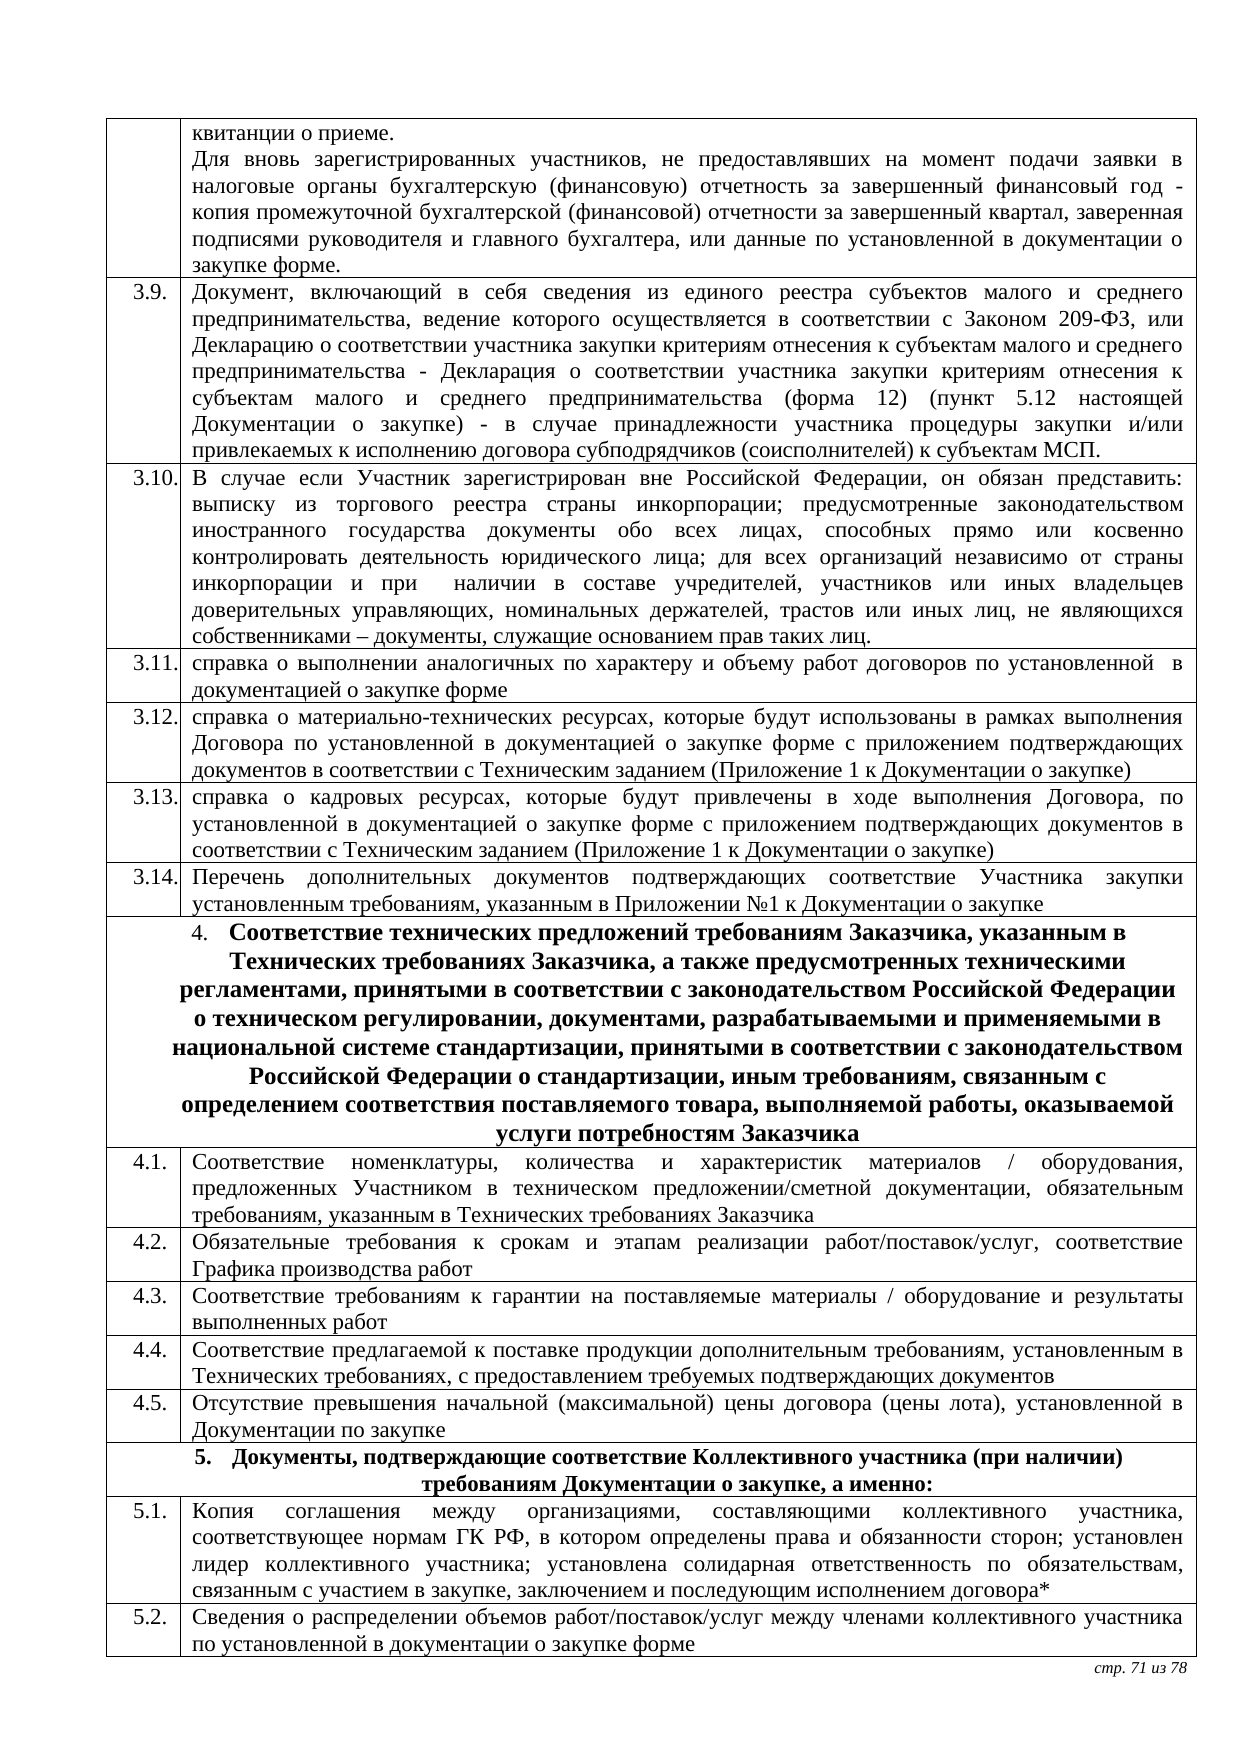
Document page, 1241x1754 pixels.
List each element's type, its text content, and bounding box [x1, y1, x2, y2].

table_cell Документ, включающий в себя сведения из единого реестра субъектов малого и среднего предпринимательства, ведение которого осуществляется в соответствии с Законом 209-ФЗ, или Декларацию о соответствии участника закупки критериям отнесения к субъектам малого и среднего предпринимательства - Декларация о соответствии участника закупки критериям отнесения к субъектам малого и среднего предпринимательства (форма 12) (пункт 5.12 настоящей Документации о закупке) - в случае принадлежности участника процедуры закупки и/или привлекаемых к исполнению договора субподрядчиков (соисполнителей) к субъектам МСП. [181, 278, 1196, 463]
table_cell [107, 863, 180, 916]
table_cell Обязательные требования к срокам и этапам реализации работ/поставок/услуг, соответствие Графика производства работ [181, 1228, 1196, 1281]
table_cell [107, 649, 180, 702]
table_cell Соответствие предлагаемой к поставке продукции дополнительным требованиям, установленным в Технических требованиях, с предоставлением требуемых подтверждающих документов [181, 1336, 1196, 1388]
table_cell Отсутствие превышения начальной (максимальной) цены договора (цены лота), установленной в Документации по закупке [181, 1390, 1196, 1442]
table_cell Перечень дополнительных документов подтверждающих соответствие Участника закупки установленным требованиям, указанным в Приложении №1 к Документации о закупке [181, 863, 1196, 916]
table_cell В случае если Участник зарегистрирован вне Российской Федерации, он обязан представить: выписку из торгового реестра страны инкорпорации; предусмотренные законодательством иностранного государства документы обо всех лицах, способных прямо или косвенно контролировать деятельность юридического лица; для всех организаций независимо от страны инкорпорации и при наличии в составе учредителей, участников или иных владельцев доверительных управляющих, номинальных держателей, трастов или иных лиц, не являющихся собственниками – документы, служащие основанием прав таких лиц. [181, 464, 1196, 648]
table_cell справка о выполнении аналогичных по характеру и объему работ договоров по установленной в документацией о закупке форме [181, 649, 1196, 702]
table_cell Документы, подтверждающие соответствие Коллективного участника (при наличии) требованиям Документации о закупке, а именно: [107, 1443, 1196, 1496]
table_cell справка о материально-технических ресурсах, которые будут использованы в рамках выполнения Договора по установленной в документацией о закупке форме с приложением подтверждающих документов в соответствии с Техническим заданием (Приложение 1 к Документации о закупке) [181, 703, 1196, 782]
table_cell [107, 703, 180, 782]
table_cell Соответствие номенклатуры, количества и характеристик материалов / оборудования, предложенных Участником в техническом предложении/сметной документации, обязательным требованиям, указанным в Технических требованиях Заказчика [181, 1148, 1196, 1227]
table_cell [107, 1282, 180, 1335]
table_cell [181, 119, 1196, 277]
table_cell Соответствие требованиям к гарантии на поставляемые материалы / оборудование и результаты выполненных работ [181, 1282, 1196, 1335]
table_cell [107, 783, 180, 862]
table_cell [107, 119, 180, 277]
table_cell Сведения о распределении объемов работ/поставок/услуг между членами коллективного участника по установленной в документации о закупке форме [181, 1604, 1196, 1656]
table_cell Соответствие технических предложений требованиям Заказчика, указанным в Технических требованиях Заказчика, а также предусмотренных техническими регламентами, принятыми в соответствии с законодательством Российской Федерации о техническом регулировании, документами, разрабатываемыми и применяемыми в национальной системе стандартизации, принятыми в соответствии с законодательством Российской Федерации о стандартизации, иным требованиям, связанным с определением соответствия поставляемого товара, выполняемой работы, оказываемой услуги потребностям Заказчика [107, 917, 1196, 1147]
table_cell [107, 1497, 180, 1602]
table_cell [107, 278, 180, 463]
table_cell [107, 1228, 180, 1281]
table_cell справка о кадровых ресурсах, которые будут привлечены в ходе выполнения Договора, по установленной в документацией о закупке форме с приложением подтверждающих документов в соответствии с Техническим заданием (Приложение 1 к Документации о закупке) [181, 783, 1196, 862]
table_cell [107, 464, 180, 648]
table_cell Копия соглашения между организациями, составляющими коллективного участника, соответствующее нормам ГК РФ, в котором определены права и обязанности сторон; установлен лидер коллективного участника; установлена солидарная ответственность по обязательствам, связанным с участием в закупке, заключением и последующим исполнением договора* [181, 1497, 1196, 1602]
table_cell [107, 1336, 180, 1388]
table_cell [107, 1148, 180, 1227]
table_cell [107, 1390, 180, 1442]
table_cell [107, 1604, 180, 1656]
